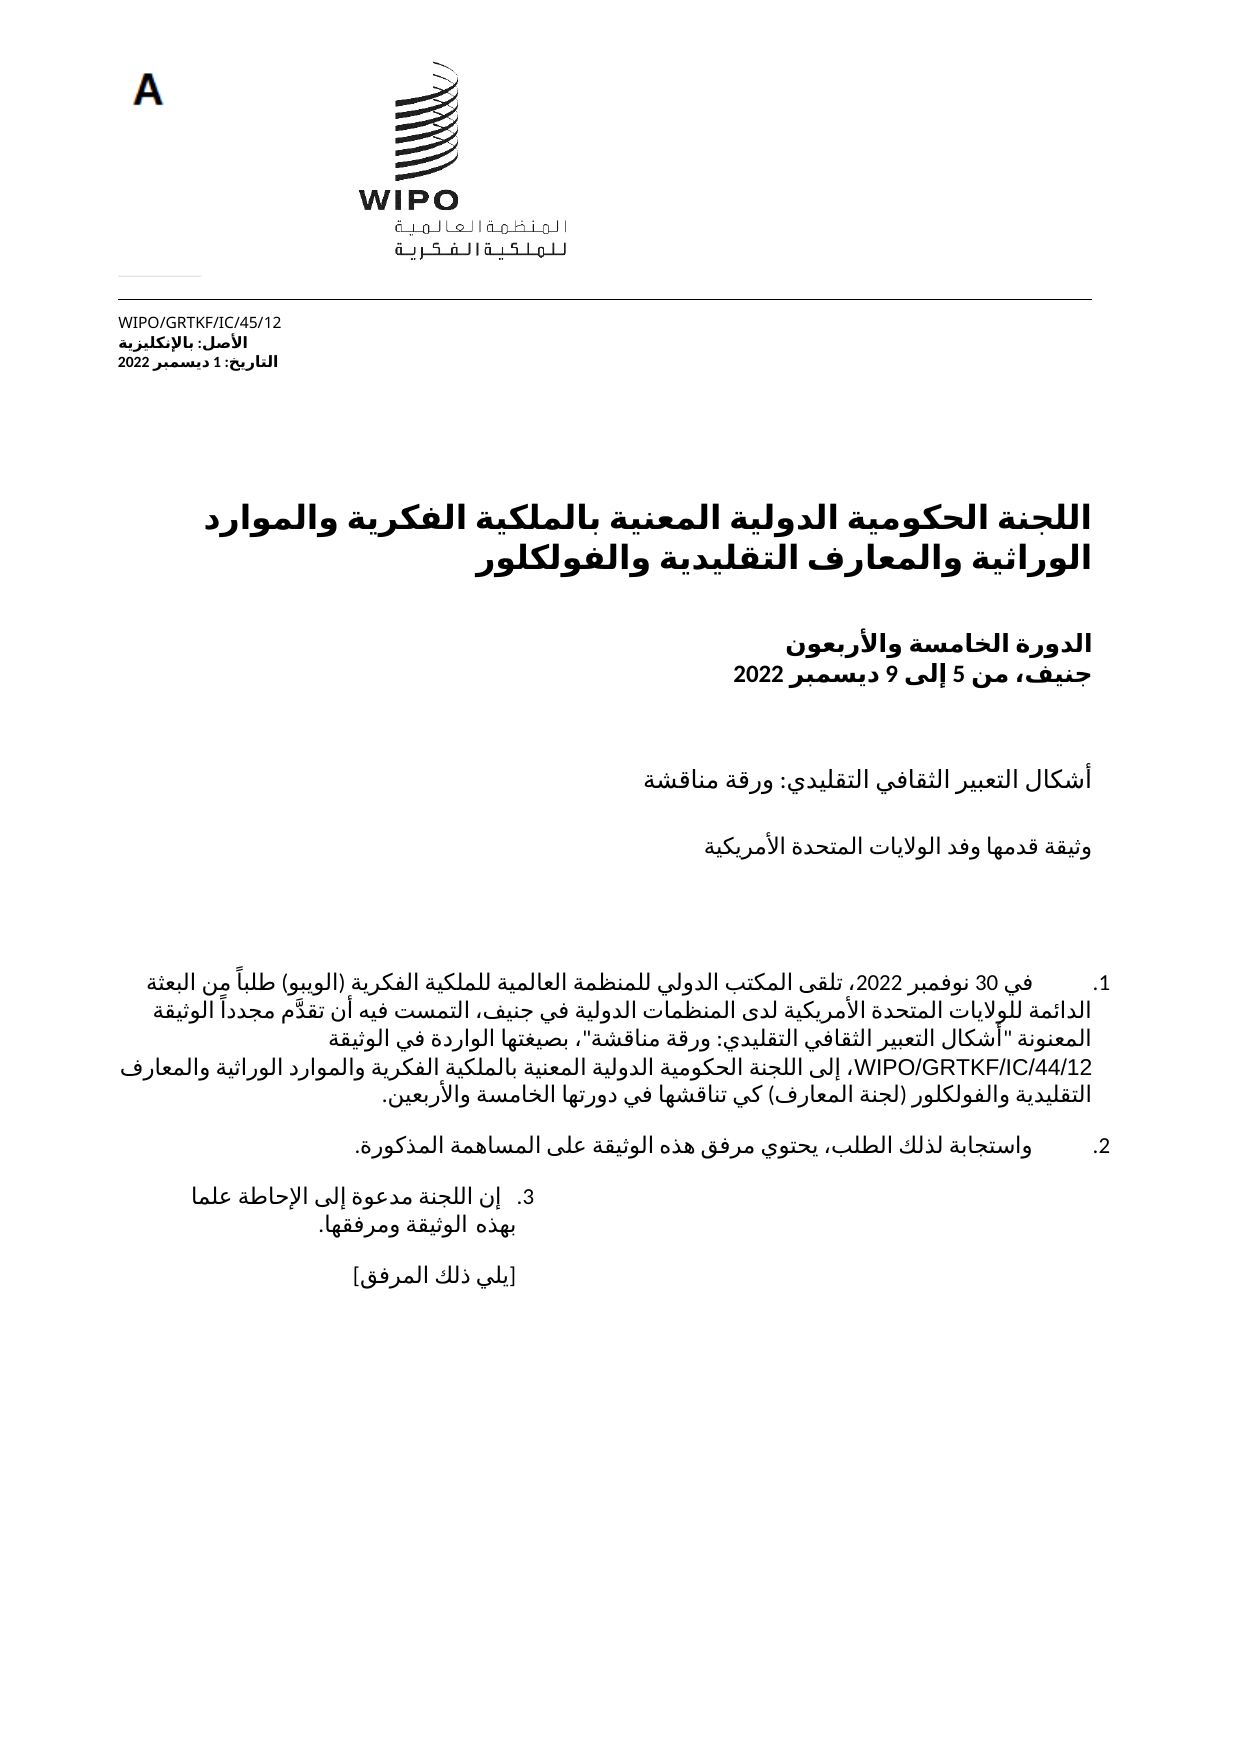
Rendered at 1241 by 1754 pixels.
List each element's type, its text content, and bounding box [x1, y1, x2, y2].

subtitle اللجنة الحكومية الدولية المعنية بالملكية الفكرية والموارد الوراثية والمعارف التقليدية والفولكلور [118, 497, 1092, 578]
text أشكال التعبير الثقافي التقليدي: ورقة مناقشة [118, 764, 1092, 795]
text وثيقة قدمها وفد الولايات المتحدة الأمريكية [118, 832, 1092, 860]
text في 30 نوفمبر 2022، تلقى المكتب الدولي للمنظمة العالمية للملكية الفكرية (الويبو) طلباً من البعثة الدائمة للولايات المتحدة الأمريكية لدى المنظمات الدولية في جنيف، التمست فيه أن تقدَّم مجدداً الوثيقة المعنونة "أشكال التعبير الثقافي التقليدي: ورقة مناقشة"، بصيغتها الواردة في الوثيقة WIPO/GRTKF/IC/44/12، إلى اللجنة الحكومية الدولية المعنية بالملكية الفكرية والموارد الوراثية والمعارف التقليدية والفولكلور (لجنة المعارف) كي تناقشها في دورتها الخامسة والأربعين. [118, 968, 1092, 1109]
text الدورة الخامسة والأربعون [118, 628, 1092, 659]
text جنيف، من 5 إلى 9 ديسمبر 2022 [118, 659, 1092, 689]
text إن اللجنة مدعوة إلى الإحاطة علما بهذه الوثيقة ومرفقها. [118, 1182, 516, 1238]
text الأصل: بالإنكليزية [118, 333, 1092, 353]
text WIPO/GRTKF/IC/45/12 [118, 312, 1092, 333]
text واستجابة لذلك الطلب، يحتوي مرفق هذه الوثيقة على المساهمة المذكورة. [118, 1132, 1092, 1159]
picture [118, 58, 203, 278]
text [يلي ذلك المرفق] [118, 1261, 516, 1289]
text التاريخ: 1 ديسمبر 2022 [118, 353, 1092, 372]
picture [356, 58, 574, 267]
